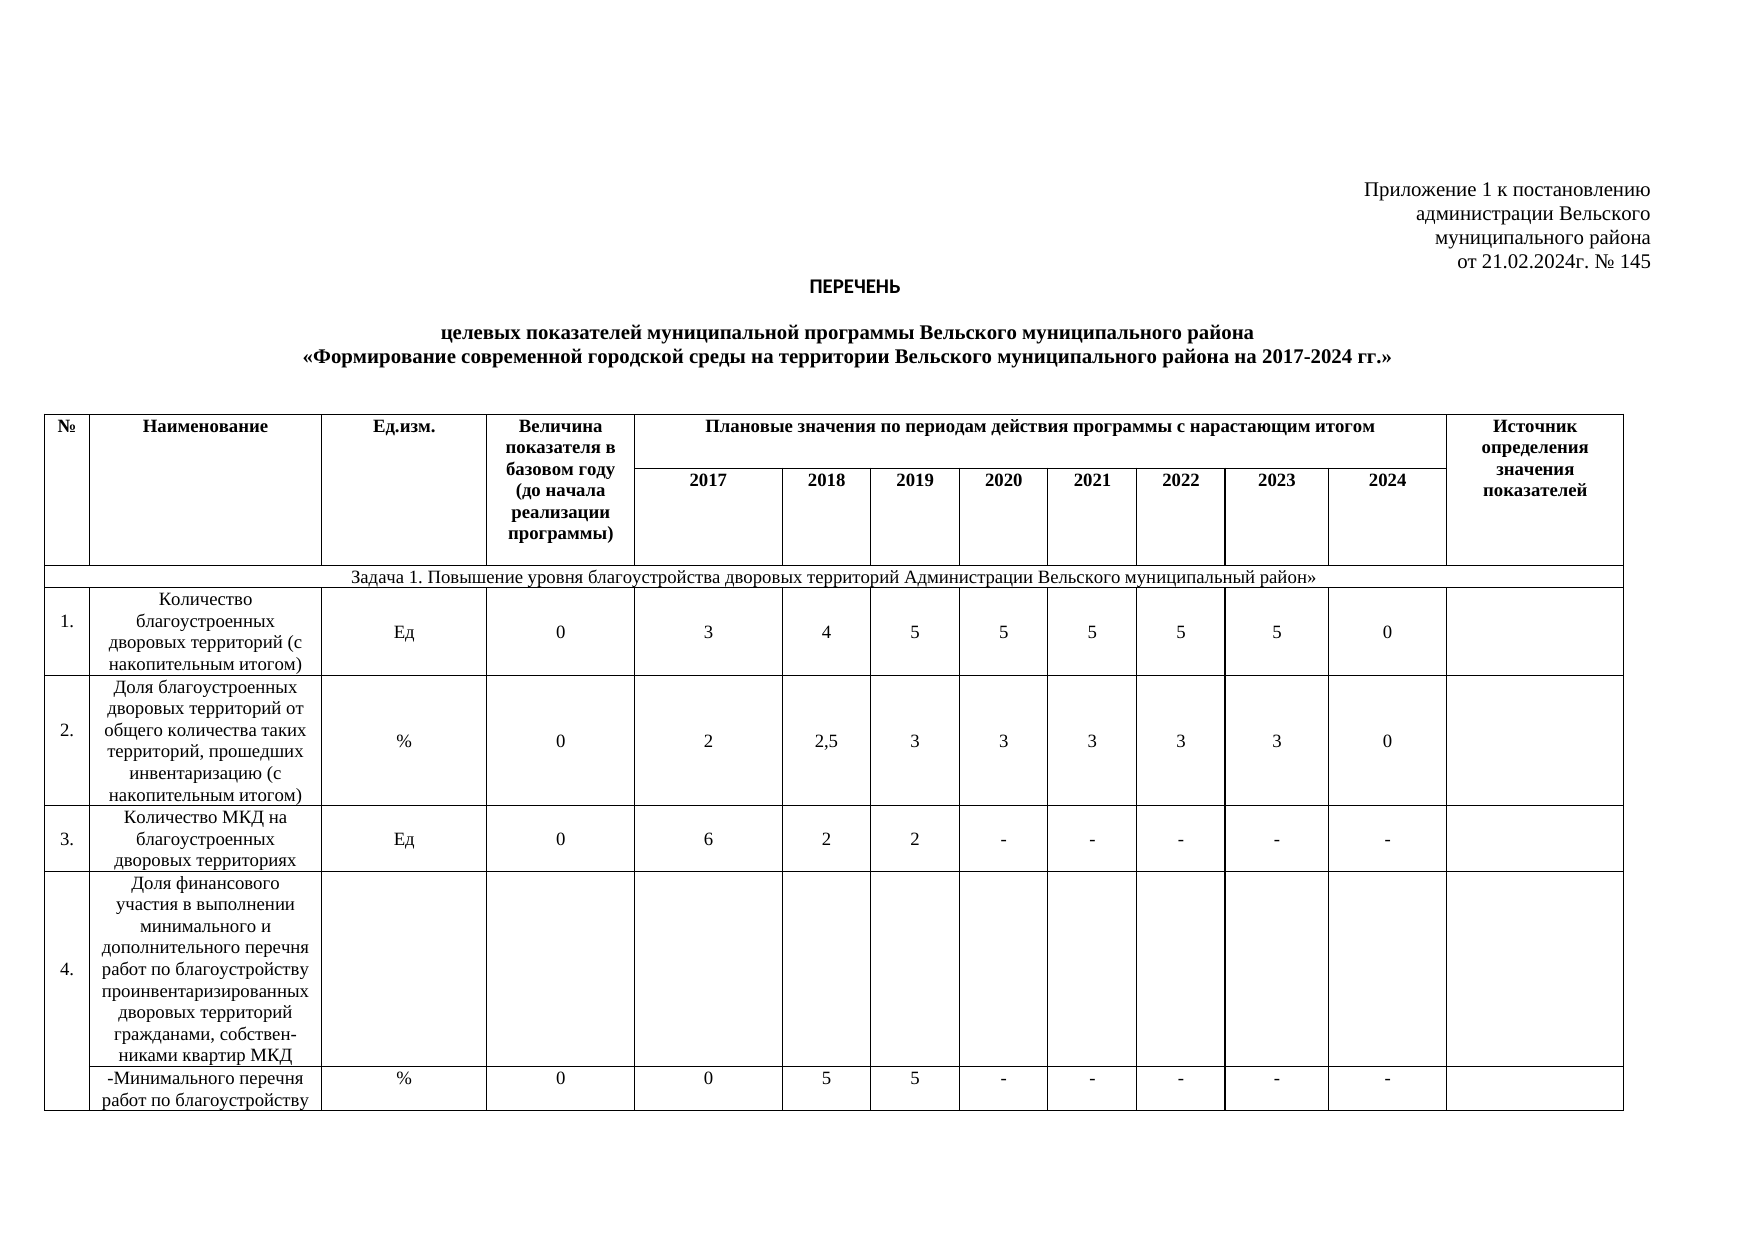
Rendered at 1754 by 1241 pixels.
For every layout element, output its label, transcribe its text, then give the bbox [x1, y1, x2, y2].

table_cell [1447, 806, 1623, 871]
table_cell [635, 872, 782, 1066]
table_cell Доля финансового участия в выполнении минимального и дополнительного перечня работ по благоустройству проинвентаризированных дворовых территорий гражданами, собствен-никами квартир МКД [90, 872, 321, 1066]
table_cell [960, 872, 1047, 1066]
table_header Наименование [90, 415, 321, 565]
list Приложение 1 к постановлению [59, 177, 1651, 201]
table_cell 5 [1137, 588, 1224, 674]
table_cell 3 [1137, 676, 1224, 805]
table_cell [783, 872, 870, 1066]
table_cell [322, 872, 486, 1066]
list ПЕРЕЧЕНЬ [59, 273, 1651, 299]
table_cell -Минимального перечня работ по благоустройству [90, 1067, 321, 1110]
list от 21.02.2024г. № 145 [59, 249, 1651, 273]
table_cell 0 [487, 1067, 634, 1110]
table_cell Ед [322, 806, 486, 871]
table_cell Количество МКД на благоустроенных дворовых территориях [90, 806, 321, 871]
table_cell 6 [635, 806, 782, 871]
table_cell - [1048, 806, 1136, 871]
table_cell - [1137, 1067, 1224, 1110]
table_cell 2 [871, 806, 959, 871]
table_cell - [1048, 1067, 1136, 1110]
table_cell 0 [487, 676, 634, 805]
table_cell [1226, 872, 1328, 1066]
table_cell 2023 [1226, 469, 1328, 565]
table_cell 2. [45, 676, 89, 805]
table_cell 3 [871, 676, 959, 805]
text «Формирование современной городской среды на территории Вельского муниципального района на 2017-2024 гг.» [44, 344, 1651, 368]
table_cell Ед [322, 588, 486, 674]
table_cell 4. [45, 872, 89, 1110]
table_cell 1. [45, 588, 89, 674]
table_cell 5 [960, 588, 1047, 674]
list администрации Вельского [59, 201, 1651, 225]
table_cell - [1226, 1067, 1328, 1110]
table_header Величина показателя в базовом году (до начала реализации программы) [487, 415, 634, 565]
table_cell 0 [487, 806, 634, 871]
table_header Плановые значения по периодам действия программы с нарастающим итогом [635, 415, 1446, 468]
table_cell 0 [1329, 588, 1446, 674]
table_cell 5 [871, 1067, 959, 1110]
table_cell - [1137, 806, 1224, 871]
table_cell 5 [1048, 588, 1136, 674]
table_header Ед.изм. [322, 415, 486, 565]
table_cell [1329, 872, 1446, 1066]
table_cell - [1226, 806, 1328, 871]
table_cell 3. [45, 806, 89, 871]
table_cell [1447, 676, 1623, 805]
table_cell 2024 [1329, 469, 1446, 565]
table_cell 2 [783, 806, 870, 871]
table_cell [1447, 1067, 1623, 1110]
table_cell 3 [1226, 676, 1328, 805]
table_cell 5 [783, 1067, 870, 1110]
table_cell 0 [635, 1067, 782, 1110]
table_cell [1048, 872, 1136, 1066]
table_header № [45, 415, 89, 565]
table_cell 2,5 [783, 676, 870, 805]
text целевых показателей муниципальной программы Вельского муниципального района [44, 320, 1651, 344]
table_cell 2022 [1137, 469, 1224, 565]
list муниципального района [59, 225, 1651, 249]
table_cell 4 [783, 588, 870, 674]
table_cell % [322, 676, 486, 805]
table_cell 5 [871, 588, 959, 674]
table_cell % [322, 1067, 486, 1110]
table_cell Задача 1. Повышение уровня благоустройства дворовых территорий Администрации Вельского муниципальный район» [45, 566, 1623, 587]
table_cell 3 [635, 588, 782, 674]
table_cell 0 [1329, 676, 1446, 805]
table_cell Количество благоустроенных дворовых территорий (с накопительным итогом) [90, 588, 321, 674]
table_cell 0 [487, 588, 634, 674]
table_cell - [960, 806, 1047, 871]
table_cell 2020 [960, 469, 1047, 565]
table_cell 2017 [635, 469, 782, 565]
table_header Источник определения значения показателей [1447, 415, 1623, 565]
table_cell 2021 [1048, 469, 1136, 565]
table_cell 2 [635, 676, 782, 805]
table_cell - [1329, 1067, 1446, 1110]
table_cell 5 [1226, 588, 1328, 674]
table_cell 2018 [783, 469, 870, 565]
table_cell 3 [1048, 676, 1136, 805]
table_cell - [960, 1067, 1047, 1110]
table_cell - [1329, 806, 1446, 871]
table_cell [1447, 872, 1623, 1066]
table_cell 2019 [871, 469, 959, 565]
table_cell [487, 872, 634, 1066]
table_cell [1447, 588, 1623, 674]
table_cell [1137, 872, 1224, 1066]
table_cell 3 [960, 676, 1047, 805]
table_cell [871, 872, 959, 1066]
table_cell Доля благоустроенных дворовых территорий от общего количества таких территорий, прошедших инвентаризацию (с накопительным итогом) [90, 676, 321, 805]
